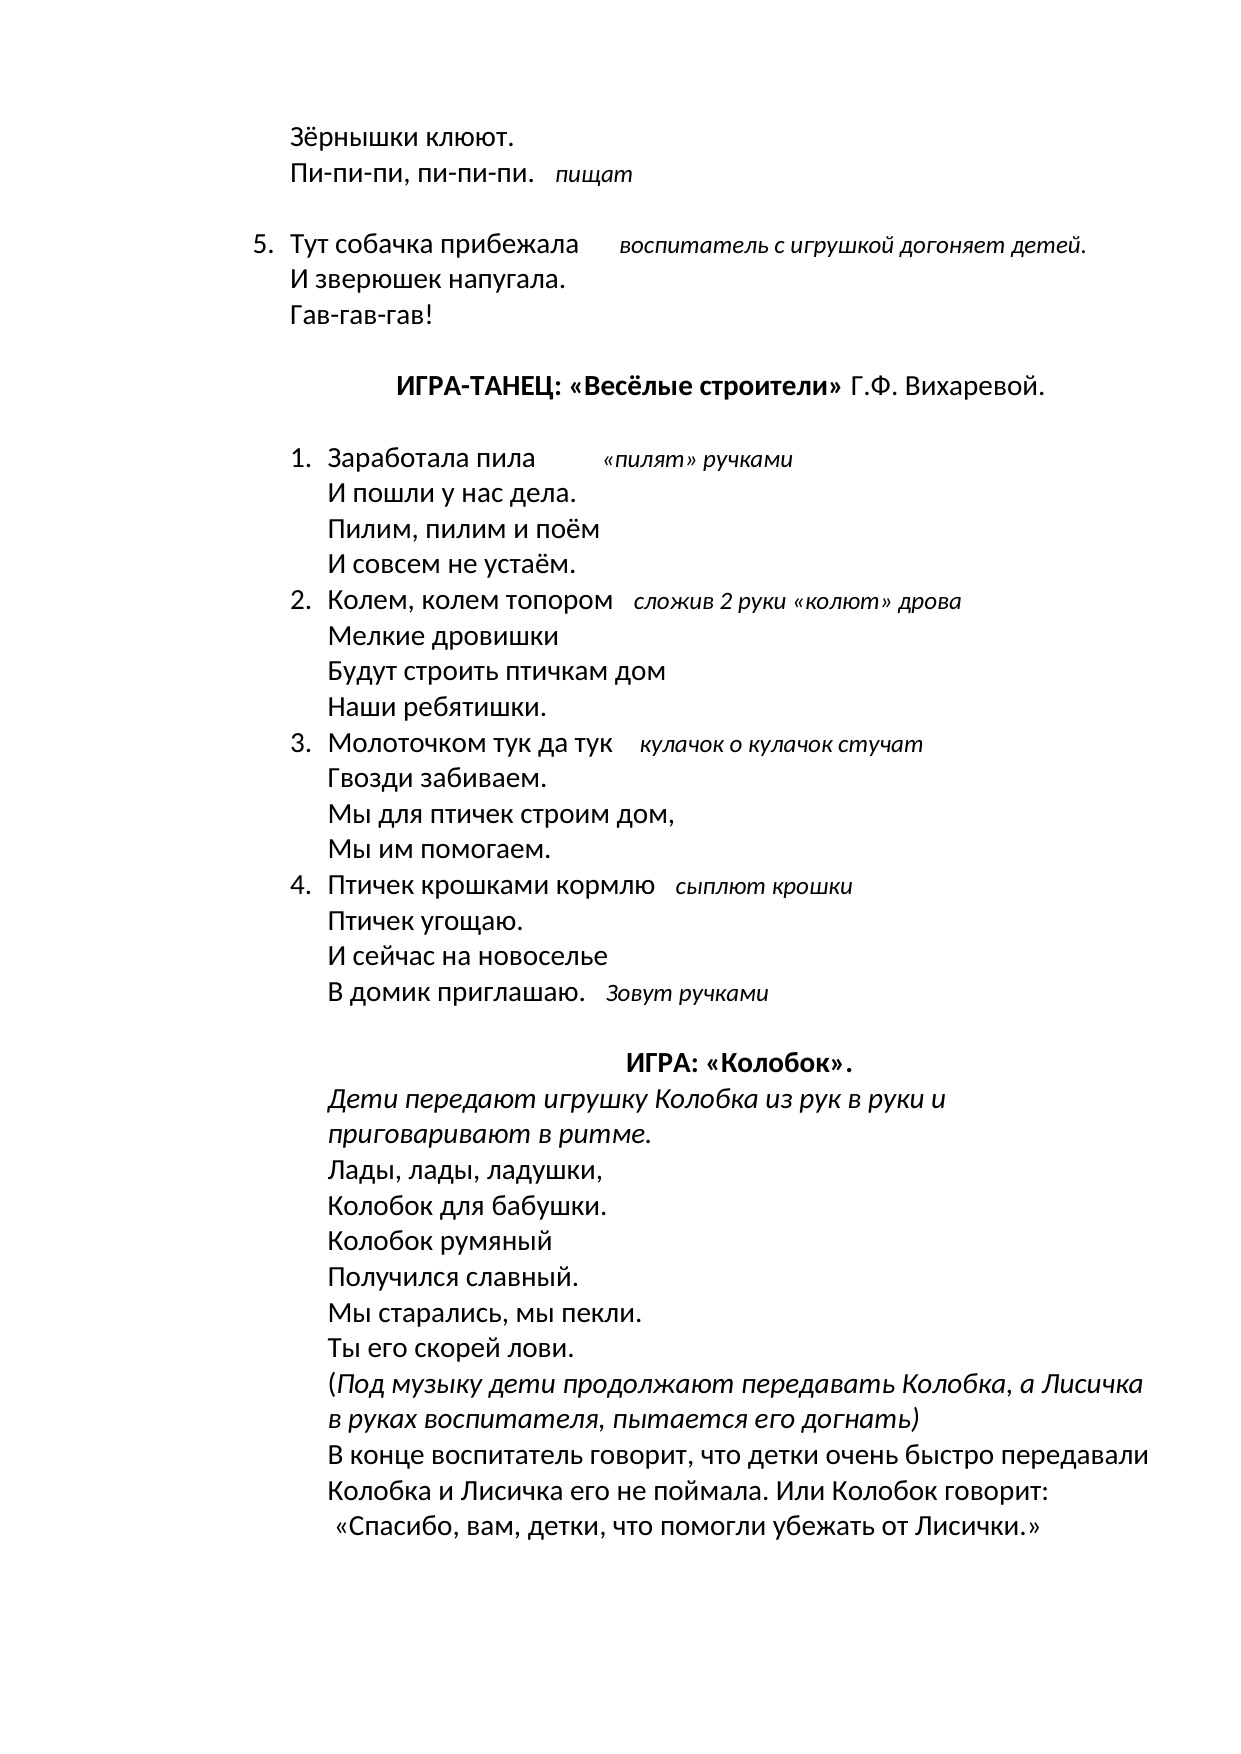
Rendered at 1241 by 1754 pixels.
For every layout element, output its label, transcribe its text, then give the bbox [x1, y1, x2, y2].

text Гвозди забиваем. [327, 759, 1152, 795]
text Пи-пи-пи, пи-пи-пи. пищат [290, 154, 1152, 189]
text Наши ребятишки. [327, 688, 1152, 724]
text Мы для птичек строим дом, [327, 795, 1152, 831]
text И сейчас на новоселье [327, 937, 1152, 973]
text Получился славный. [327, 1258, 1152, 1294]
text В конце воспитатель говорит, что детки очень быстро передавали Колобка и Лисичка его не поймала. Или Колобок говорит: [327, 1436, 1152, 1507]
list Заработала пила «пилят» ручками [290, 439, 1152, 474]
text ИГРА-ТАНЕЦ: «Весёлые строители» Г.Ф. Вихаревой. [290, 367, 1152, 403]
text Мы им помогаем. [327, 831, 1152, 866]
text (Под музыку дети продолжают передавать Колобка, а Лисичка в руках воспитателя, пытается его догнать) [327, 1365, 1152, 1436]
text Зёрнышки клюют. [290, 118, 1152, 154]
list Молоточком тук да тук кулачок о кулачок стучат [290, 724, 1152, 759]
text Ты его скорей лови. [327, 1329, 1152, 1365]
text Лады, лады, ладушки, [327, 1151, 1152, 1187]
text В домик приглашаю. Зовут ручками [327, 973, 1152, 1009]
text Дети передают игрушку Колобка из рук в руки и приговаривают в ритме. [327, 1080, 1152, 1151]
list Колем, колем топором сложив 2 руки «колют» дрова [290, 581, 1152, 617]
text Колобок румяный [327, 1222, 1152, 1258]
text Будут строить птичкам дом [327, 652, 1152, 688]
text И пошли у нас дела. [327, 474, 1152, 510]
text И совсем не устаём. [327, 546, 1152, 581]
text Пилим, пилим и поём [327, 510, 1152, 546]
text И зверюшек напугала. [290, 261, 1152, 296]
list Тут собачка прибежала воспитатель с игрушкой догоняет детей. [252, 225, 1152, 261]
text Колобок для бабушки. [327, 1187, 1152, 1222]
text Мелкие дровишки [327, 617, 1152, 652]
text ИГРА: «Колобок». [327, 1044, 1152, 1080]
text Гав-гав-гав! [290, 296, 1152, 332]
text Мы старались, мы пекли. [327, 1294, 1152, 1329]
text Птичек угощаю. [327, 902, 1152, 937]
text «Спасибо, вам, детки, что помогли убежать от Лисички.» [327, 1507, 1152, 1543]
list Птичек крошками кормлю сыплют крошки [290, 866, 1152, 902]
